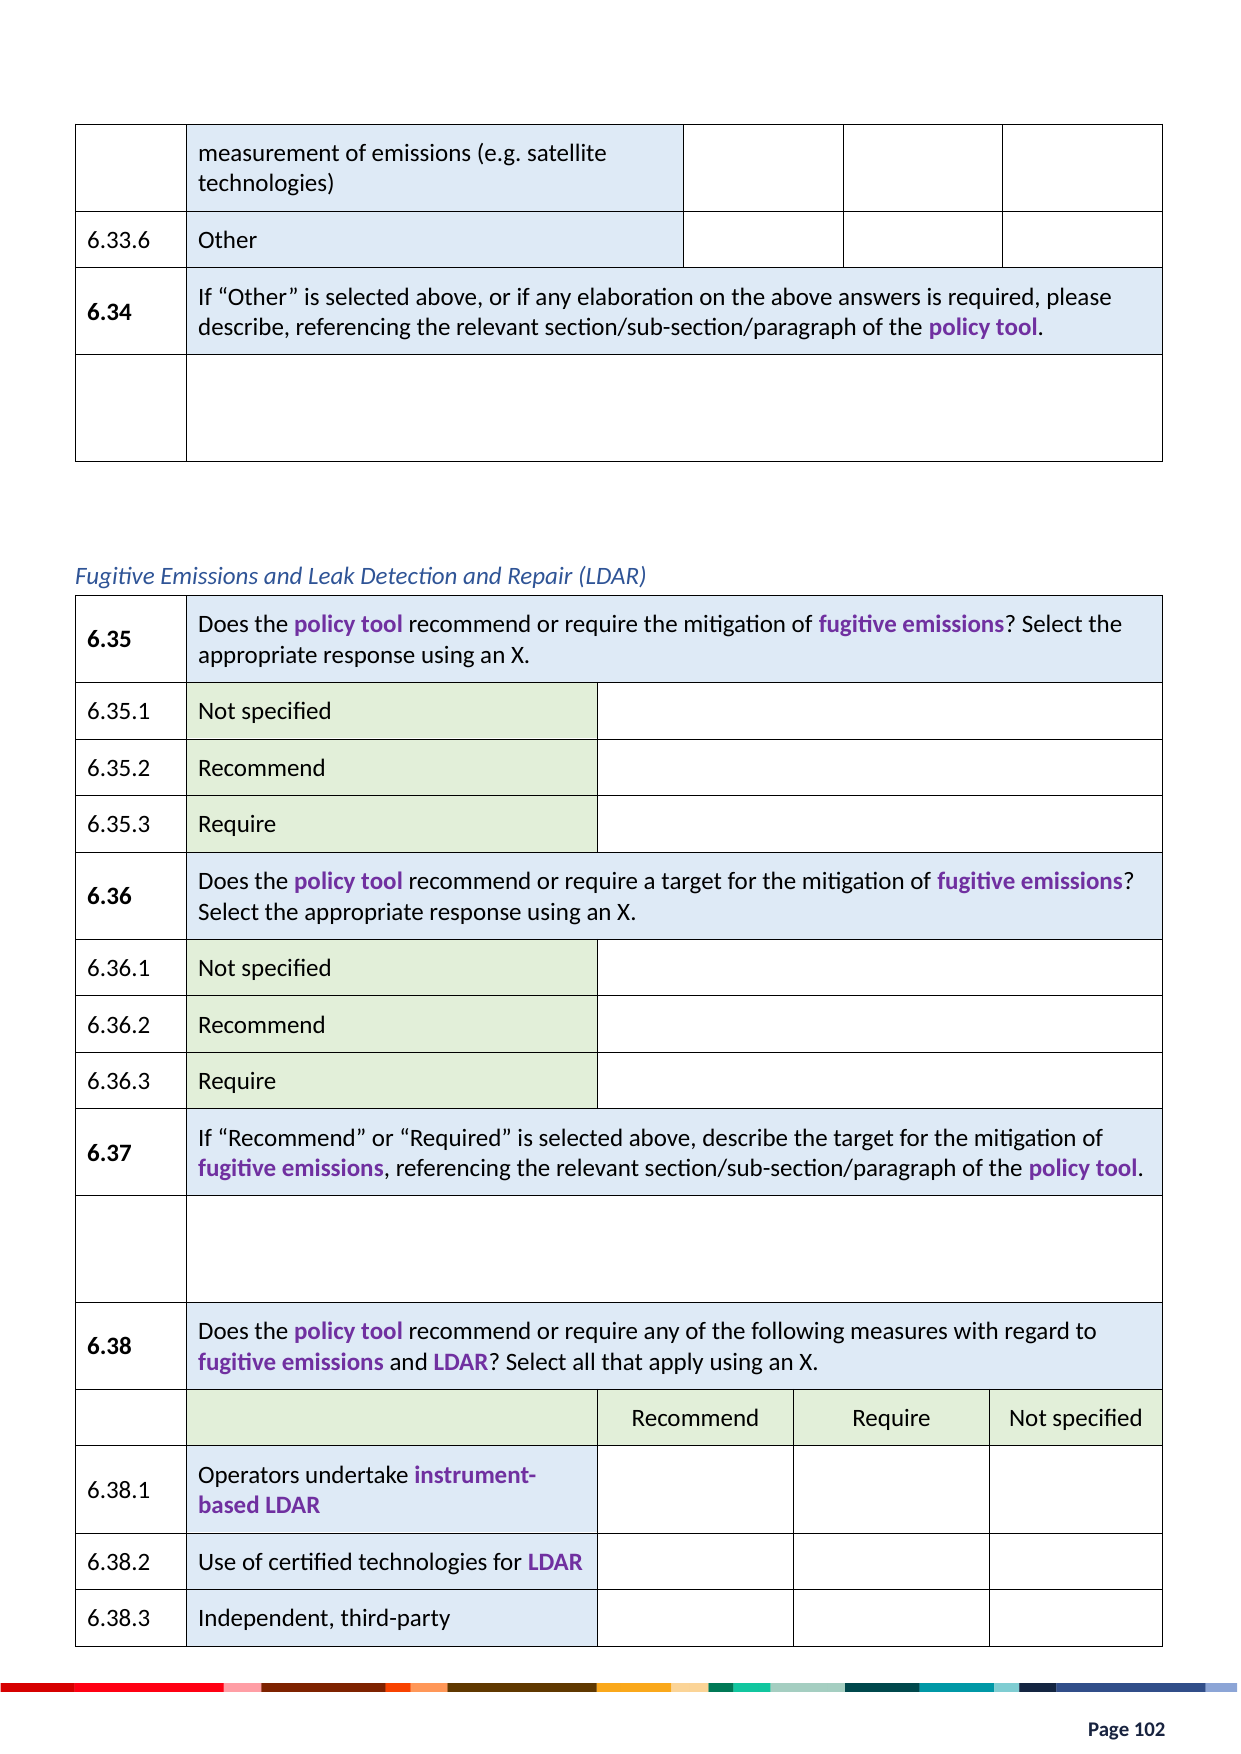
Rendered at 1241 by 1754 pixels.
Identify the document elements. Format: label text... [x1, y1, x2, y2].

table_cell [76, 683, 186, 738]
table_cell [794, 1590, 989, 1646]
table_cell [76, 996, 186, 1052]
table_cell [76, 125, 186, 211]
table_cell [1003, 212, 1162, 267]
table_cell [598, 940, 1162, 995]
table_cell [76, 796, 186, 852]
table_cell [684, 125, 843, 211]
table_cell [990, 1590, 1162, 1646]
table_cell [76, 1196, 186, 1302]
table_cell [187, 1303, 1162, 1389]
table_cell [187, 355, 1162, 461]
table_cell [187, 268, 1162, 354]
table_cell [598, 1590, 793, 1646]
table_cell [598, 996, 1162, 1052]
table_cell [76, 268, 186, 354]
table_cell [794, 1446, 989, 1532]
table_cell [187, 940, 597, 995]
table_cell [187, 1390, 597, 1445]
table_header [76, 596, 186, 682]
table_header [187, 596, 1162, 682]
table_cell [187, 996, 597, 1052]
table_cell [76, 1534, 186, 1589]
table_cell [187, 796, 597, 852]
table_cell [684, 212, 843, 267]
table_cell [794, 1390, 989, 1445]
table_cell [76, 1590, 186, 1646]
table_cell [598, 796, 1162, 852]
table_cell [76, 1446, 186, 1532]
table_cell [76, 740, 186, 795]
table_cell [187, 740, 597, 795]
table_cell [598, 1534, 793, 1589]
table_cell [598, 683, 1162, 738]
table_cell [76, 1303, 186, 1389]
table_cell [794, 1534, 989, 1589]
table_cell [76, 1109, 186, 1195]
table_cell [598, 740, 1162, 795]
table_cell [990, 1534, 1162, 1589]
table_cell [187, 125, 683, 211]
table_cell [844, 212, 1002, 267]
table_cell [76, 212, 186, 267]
picture [0, 1683, 1236, 1692]
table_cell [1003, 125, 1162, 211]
subtitle Fugitive Emissions and Leak Detection and Repair (LDAR) [75, 560, 1165, 591]
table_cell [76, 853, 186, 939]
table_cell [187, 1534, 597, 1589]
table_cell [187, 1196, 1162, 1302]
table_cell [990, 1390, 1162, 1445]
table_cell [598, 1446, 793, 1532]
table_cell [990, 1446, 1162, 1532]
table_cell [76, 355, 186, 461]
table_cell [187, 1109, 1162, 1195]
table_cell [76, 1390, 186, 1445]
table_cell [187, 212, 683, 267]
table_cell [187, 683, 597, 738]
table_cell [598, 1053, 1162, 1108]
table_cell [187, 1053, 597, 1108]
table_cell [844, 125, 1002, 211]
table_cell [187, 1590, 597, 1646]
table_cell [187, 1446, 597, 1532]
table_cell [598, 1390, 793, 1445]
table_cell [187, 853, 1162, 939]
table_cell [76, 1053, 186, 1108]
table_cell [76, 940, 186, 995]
